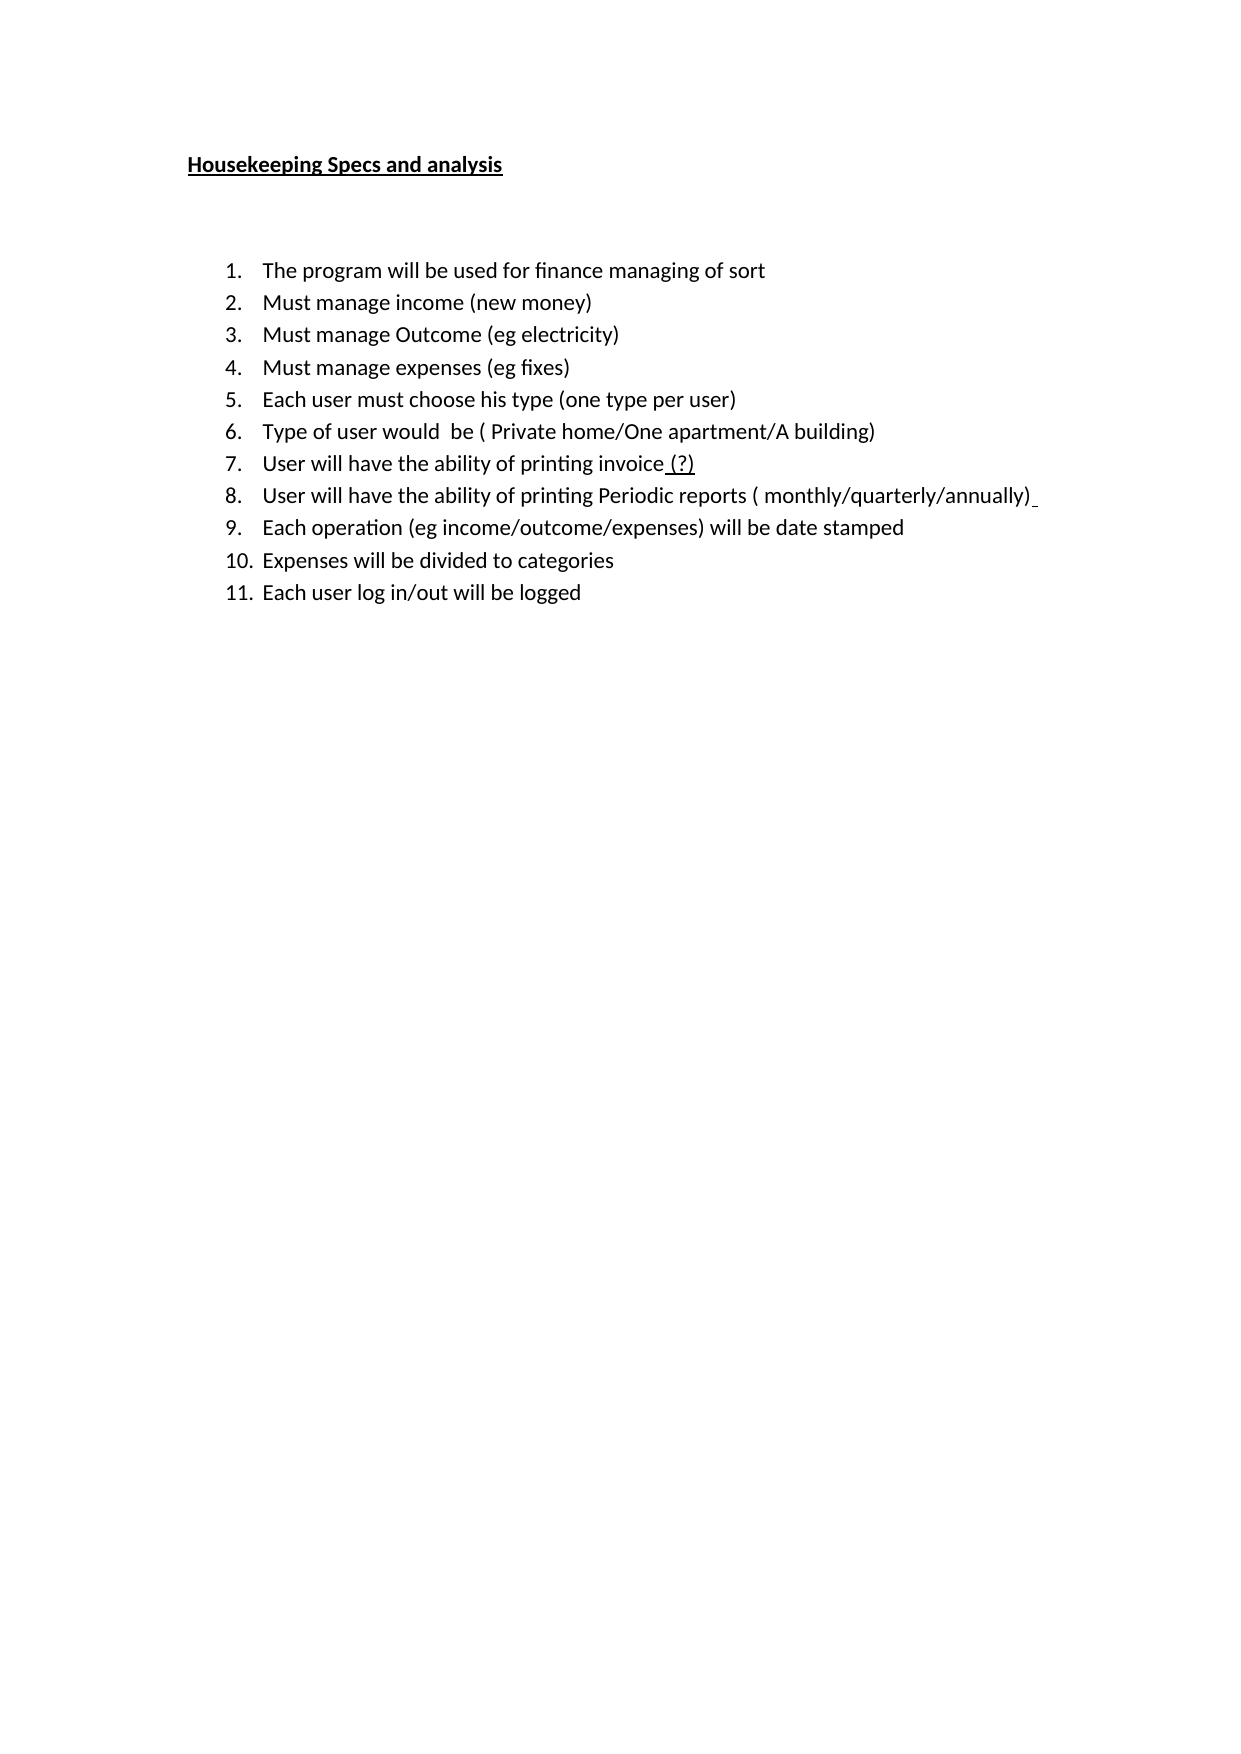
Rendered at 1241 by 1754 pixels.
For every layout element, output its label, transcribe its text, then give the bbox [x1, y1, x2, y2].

list Must manage Outcome (eg electricity) [225, 320, 1053, 348]
list Each operation (eg income/outcome/expenses) will be date stamped [225, 513, 1053, 542]
list User will have the ability of printing Periodic reports ( monthly/quarterly/annually) [225, 481, 1053, 509]
list Type of user would be ( Private home/One apartment/A building) [225, 417, 1053, 445]
list Must manage expenses (eg fixes) [225, 353, 1053, 381]
list The program will be used for finance managing of sort [225, 256, 1053, 284]
list User will have the ability of printing invoice (?) [225, 449, 1053, 477]
list Each user log in/out will be logged [225, 578, 1053, 606]
list Each user must choose his type (one type per user) [225, 385, 1053, 413]
text Housekeeping Specs and analysis [187, 150, 1053, 178]
list Must manage income (new money) [225, 288, 1053, 316]
list Expenses will be divided to categories [225, 546, 1053, 574]
